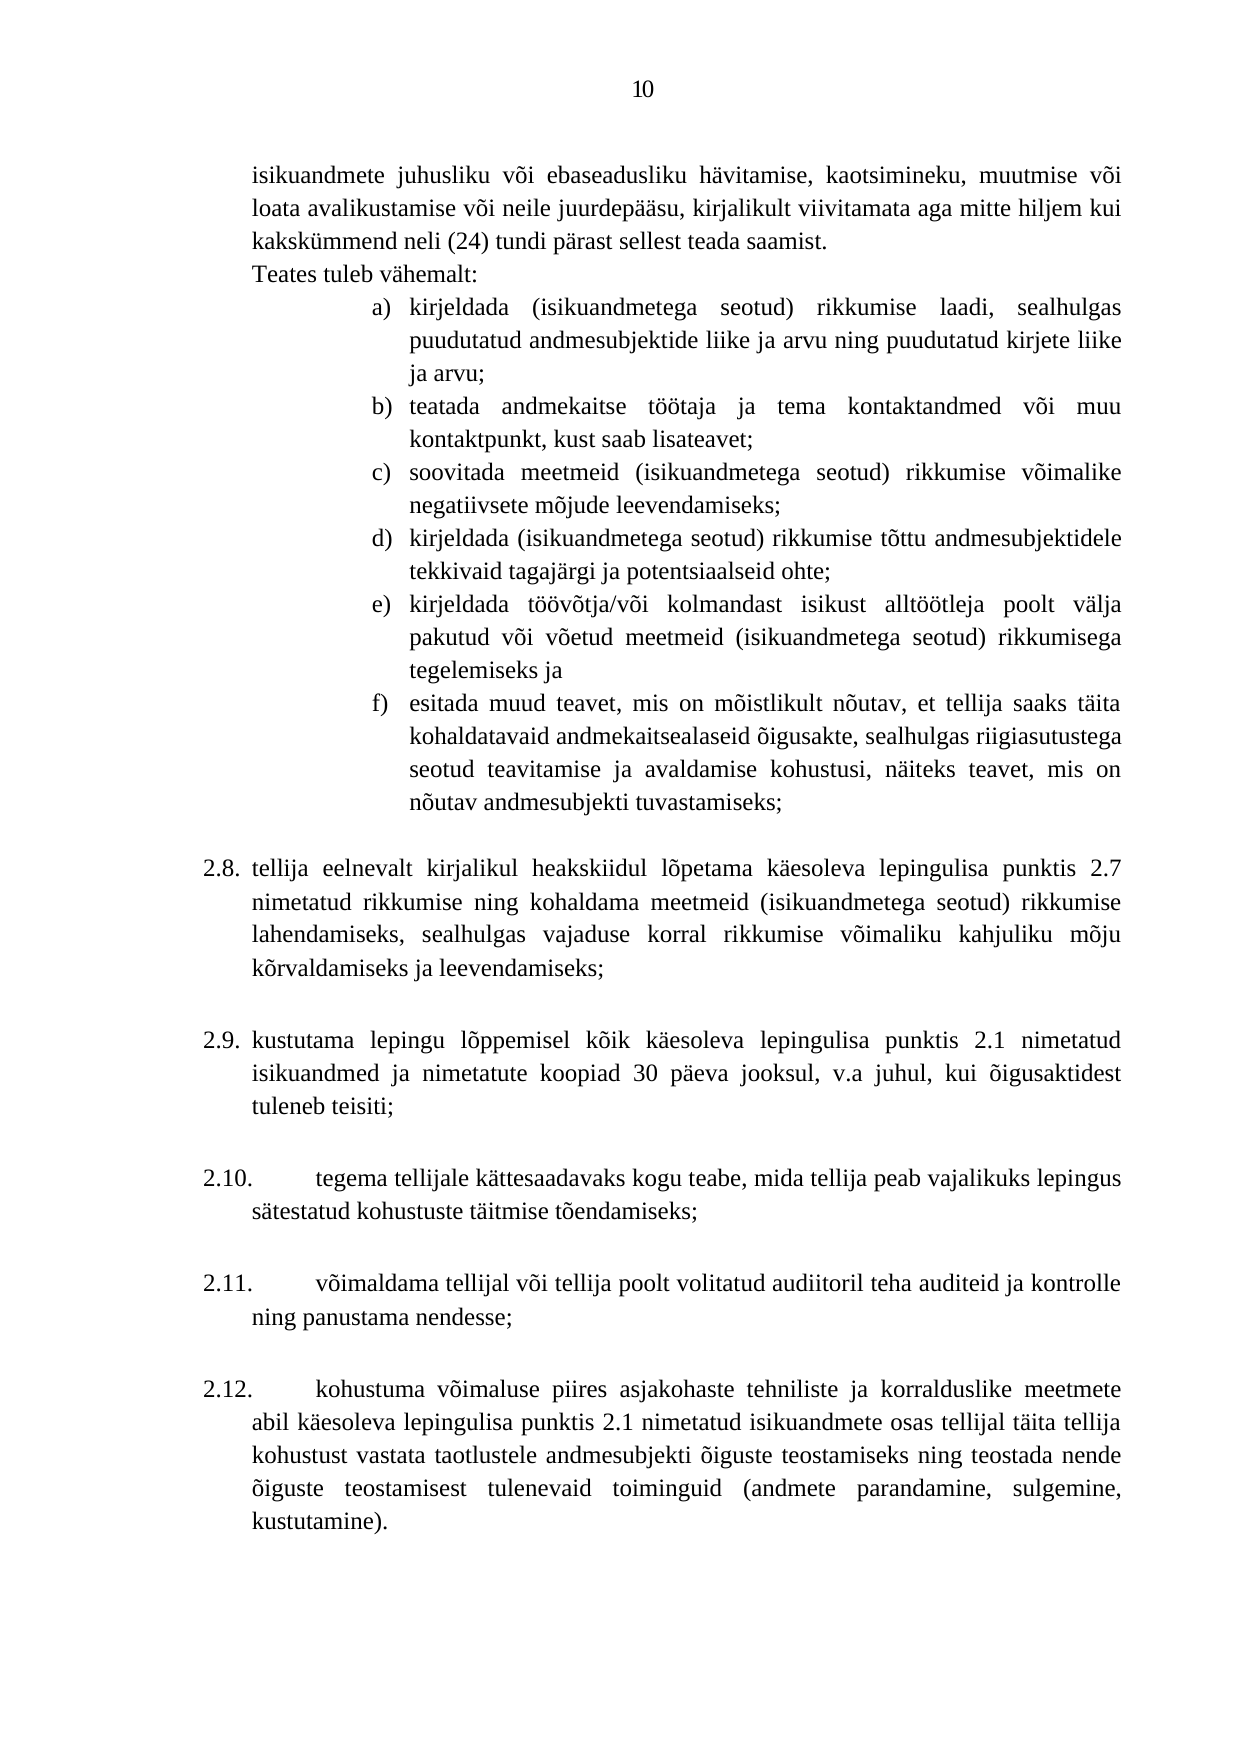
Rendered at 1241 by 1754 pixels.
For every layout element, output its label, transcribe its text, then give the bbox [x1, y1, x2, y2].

text Teates tuleb vähemalt: [252, 259, 1122, 288]
list kirjeldada (isikuandmetega seotud) rikkumise laadi, sealhulgas puudutatud andmesubjektide liike ja arvu ning puudutatud kirjete liike ja arvu; [372, 292, 1122, 387]
list võimaldama tellijal või tellija poolt volitatud audiitoril teha auditeid ja kontrolle ning panustama nendesse; [203, 1268, 1122, 1330]
list kohustuma võimaluse piires asjakohaste tehniliste ja korralduslike meetmete abil käesoleva lepingulisa punktis 2.1 nimetatud isikuandmete osas tellijal täita tellija kohustust vastata taotlustele andmesubjekti õiguste teostamiseks ning teostada nende õiguste teostamisest tulenevaid toiminguid (andmete parandamine, sulgemine, kustutamine). [203, 1374, 1122, 1535]
list kirjeldada töövõtja/või kolmandast isikust alltöötleja poolt välja pakutud või võetud meetmeid (isikuandmetega seotud) rikkumisega tegelemiseks ja [372, 589, 1122, 684]
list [203, 160, 1122, 255]
list kirjeldada (isikuandmetega seotud) rikkumise tõttu andmesubjektidele tekkivaid tagajärgi ja potentsiaalseid ohte; [372, 523, 1122, 585]
list tellija eelnevalt kirjalikul heakskiidul lõpetama käesoleva lepingulisa punktis 2.7 nimetatud rikkumise ning kohaldama meetmeid (isikuandmetega seotud) rikkumise lahendamiseks, sealhulgas vajaduse korral rikkumise võimaliku kahjuliku mõju kõrvaldamiseks ja leevendamiseks; [203, 853, 1122, 981]
list esitada muud teavet, mis on mõistlikult nõutav, et tellija saaks täita kohaldatavaid andmekaitsealaseid õigusakte, sealhulgas riigiasutustega seotud teavitamise ja avaldamise kohustusi, näiteks teavet, mis on nõutav andmesubjekti tuvastamiseks; [372, 688, 1122, 816]
list soovitada meetmeid (isikuandmetega seotud) rikkumise võimalike negatiivsete mõjude leevendamiseks; [372, 457, 1122, 519]
list kustutama lepingu lõppemisel kõik käesoleva lepingulisa punktis 2.1 nimetatud isikuandmed ja nimetatute koopiad 30 päeva jooksul, v.a juhul, kui õigusaktidest tuleneb teisiti; [203, 1025, 1122, 1120]
list teatada andmekaitse töötaja ja tema kontaktandmed või muu kontaktpunkt, kust saab lisateavet; [372, 391, 1122, 453]
list tegema tellijale kättesaadavaks kogu teabe, mida tellija peab vajalikuks lepingus sätestatud kohustuste täitmise tõendamiseks; [203, 1163, 1122, 1225]
